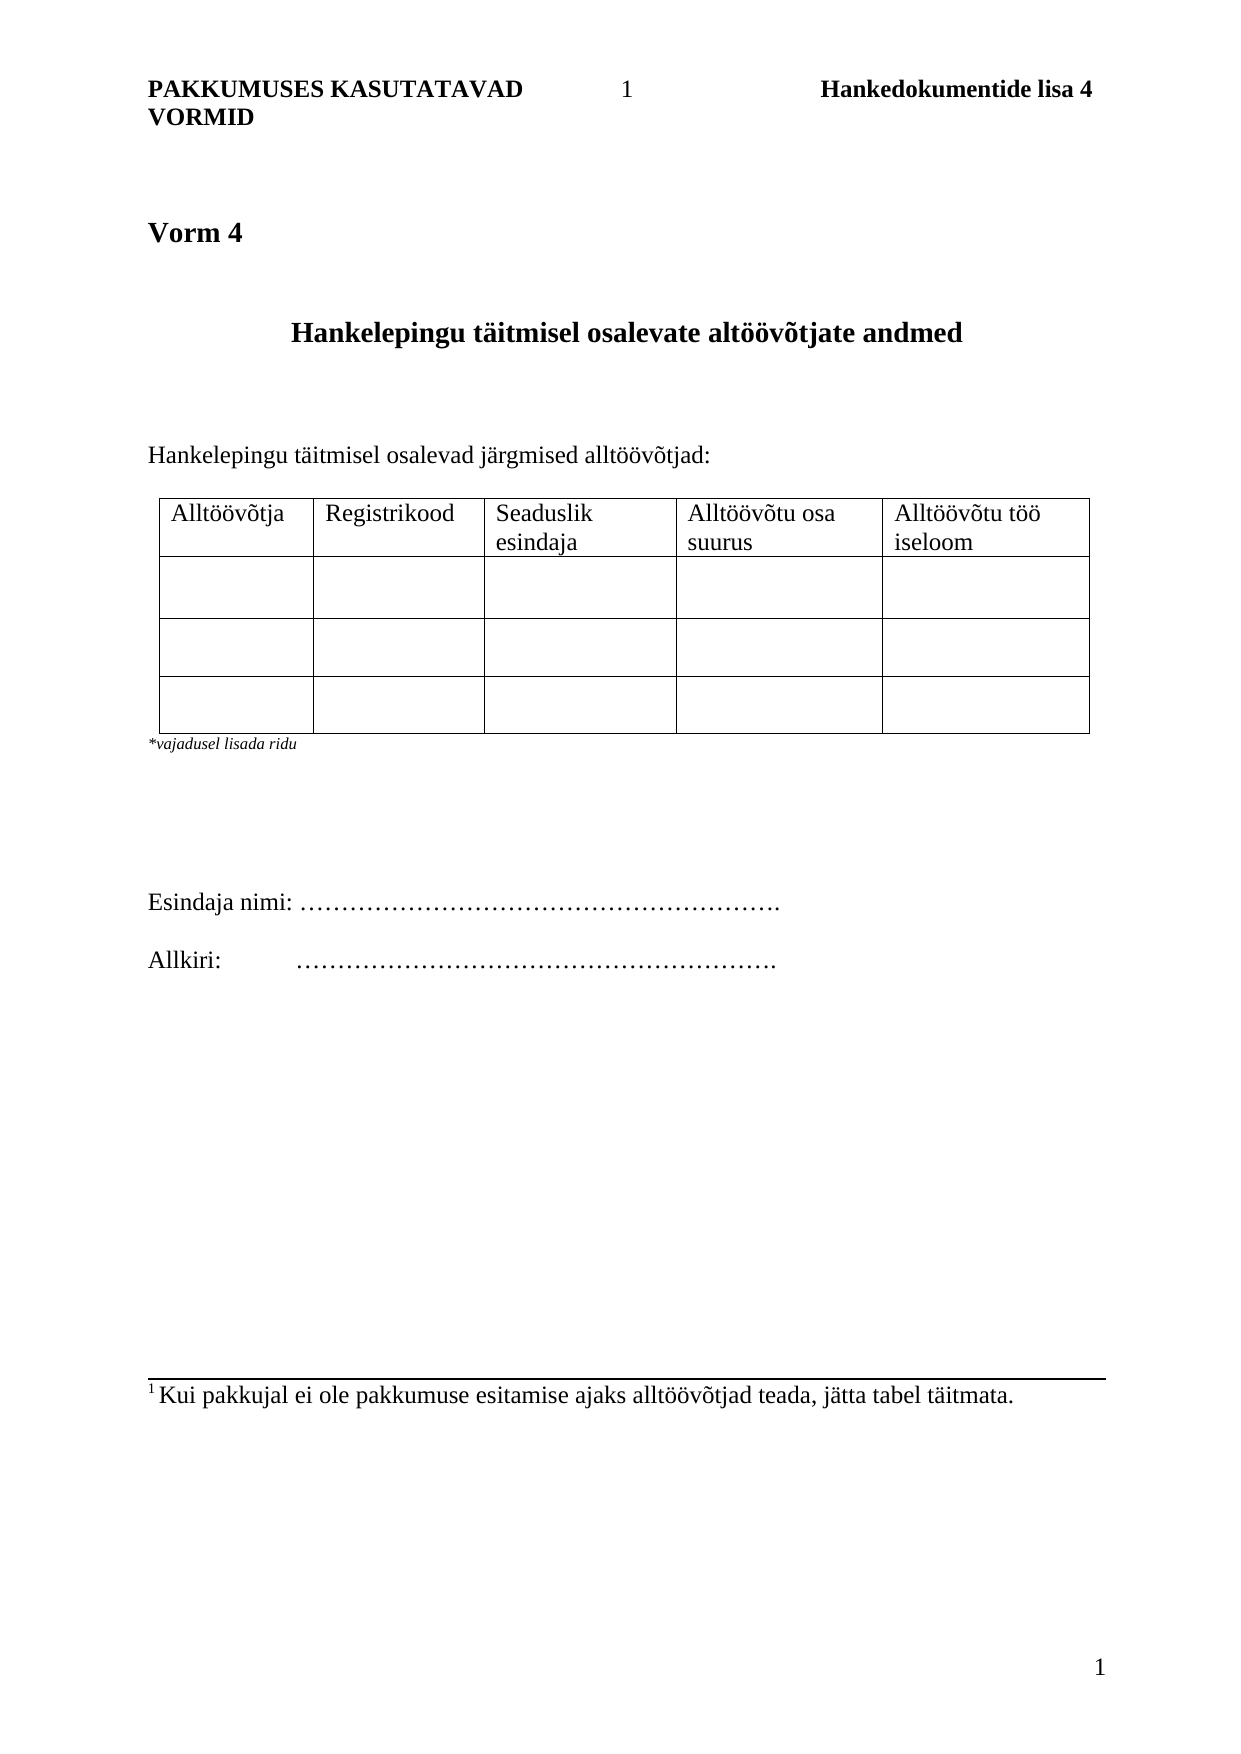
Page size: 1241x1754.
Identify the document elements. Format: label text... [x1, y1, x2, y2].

text 1 Kui pakkujal ei ole pakkumuse esitamise ajaks alltöövõtjad teada, jätta tabel täitmata. [148, 1380, 1106, 1409]
table_cell [485, 677, 676, 733]
table_header Seaduslik esindaja [485, 499, 676, 556]
table_header Alltöövõtu osa suurus [677, 499, 882, 556]
table_cell [677, 677, 882, 733]
table_cell [485, 619, 676, 676]
table_header Alltöövõtja [160, 499, 313, 556]
table_cell [677, 619, 882, 676]
table_cell [677, 557, 882, 617]
table_cell [883, 677, 1089, 733]
table_cell [314, 619, 484, 676]
text *vajadusel lisada ridu [148, 734, 1106, 753]
table_cell [883, 557, 1089, 617]
table_cell [314, 677, 484, 733]
text Vorm 4 [148, 215, 1106, 248]
table_cell [314, 557, 484, 617]
table_cell [485, 557, 676, 617]
table_cell [160, 677, 313, 733]
text Hankelepingu täitmisel osalevate altöövõtjate andmed [148, 315, 1106, 349]
table_cell [160, 619, 313, 676]
table_header Alltöövõtu töö iseloom [883, 499, 1089, 556]
table_header Registrikood [314, 499, 484, 556]
text Hankelepingu täitmisel osalevad järgmised alltöövõtjad: [148, 440, 1106, 469]
table_cell [160, 557, 313, 617]
text Allkiri: …………………………………………………. [148, 945, 1106, 974]
text Esindaja nimi: …………………………………………………. [148, 887, 1106, 916]
table_cell [883, 619, 1089, 676]
